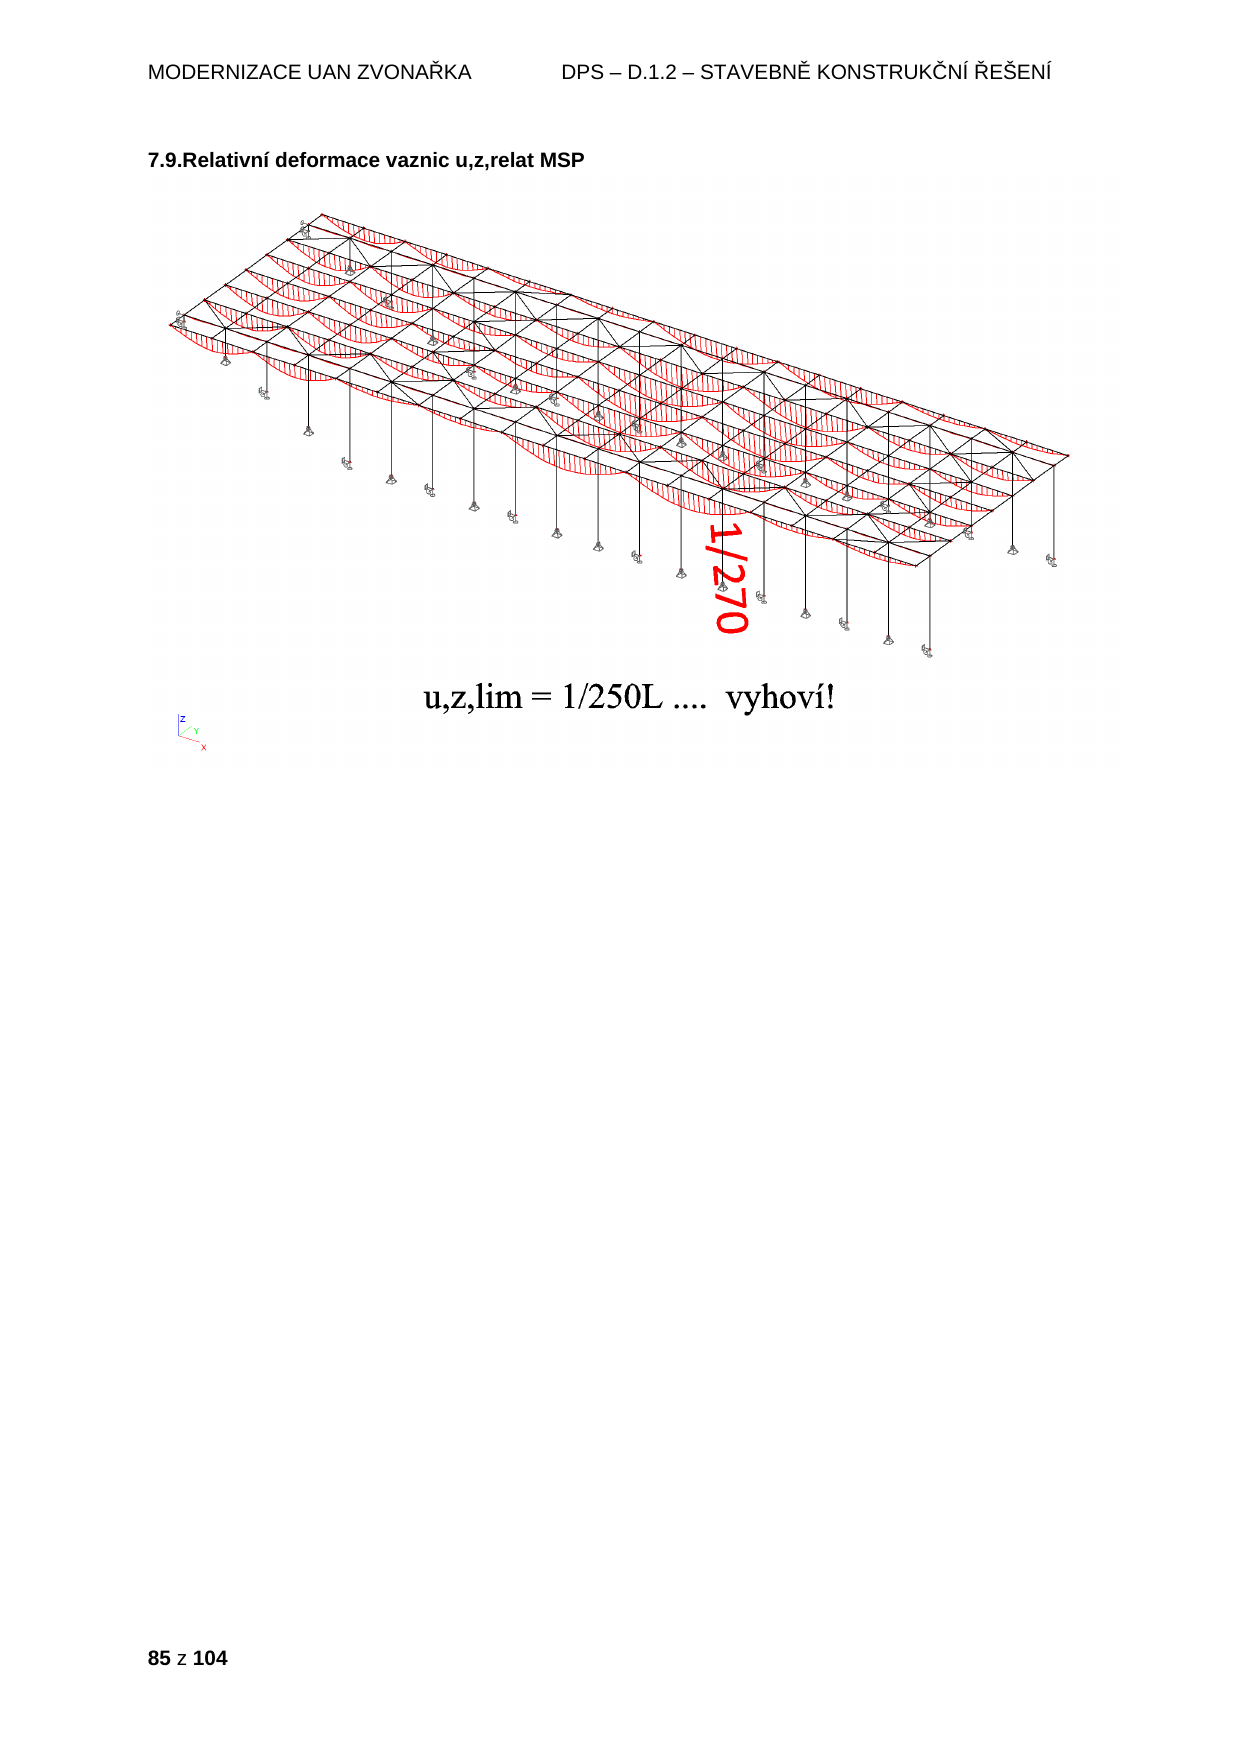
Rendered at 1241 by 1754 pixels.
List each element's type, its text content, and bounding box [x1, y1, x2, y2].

picture [147, 171, 1131, 773]
text 7.9.Relativní deformace vaznic u,z,relat MSP [148, 148, 1093, 171]
